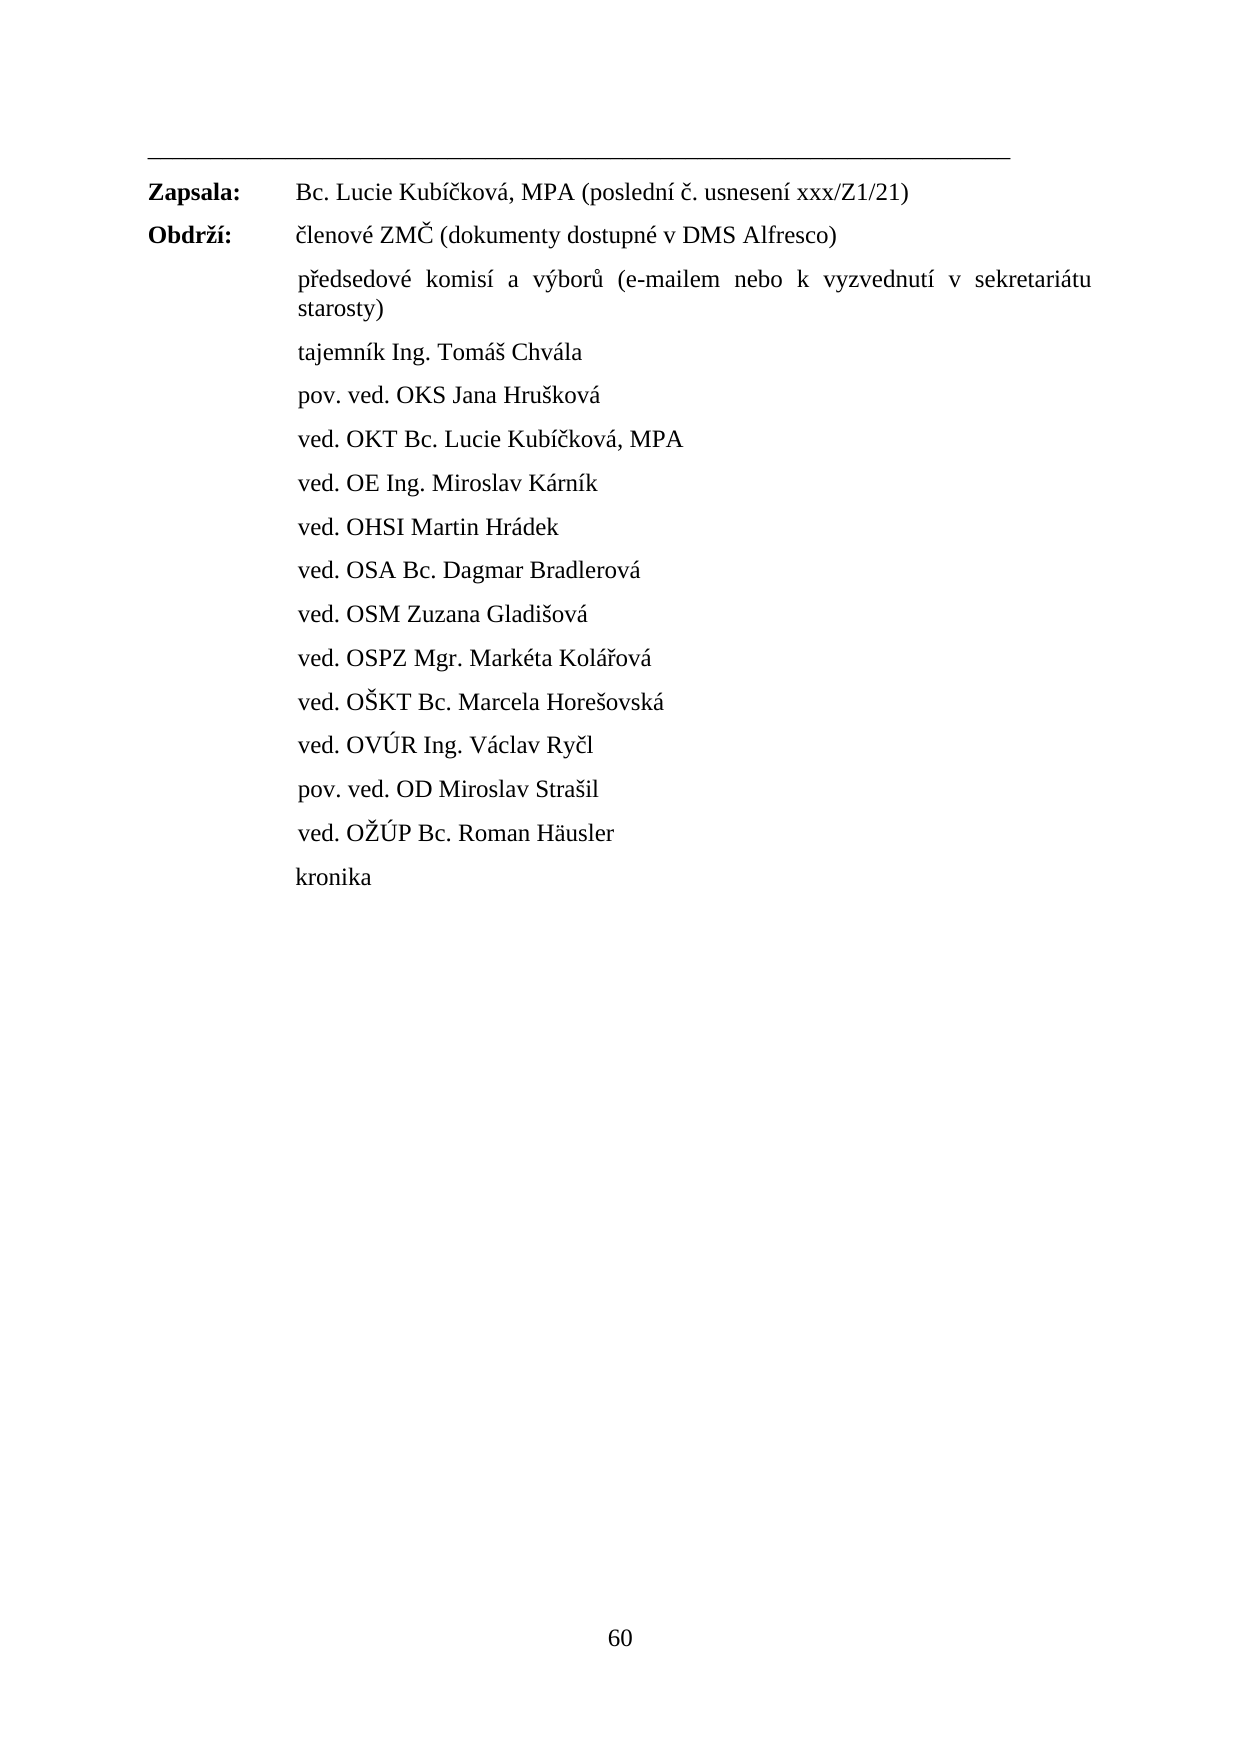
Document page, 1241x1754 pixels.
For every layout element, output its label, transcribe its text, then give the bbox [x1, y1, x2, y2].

text ved. OSA Bc. Dagmar Bradlerová [223, 555, 1093, 584]
text pov. ved. OKS Jana Hrušková [223, 380, 1093, 409]
text ved. OHSI Martin Hrádek [223, 512, 1093, 540]
text Obdrží: členové ZMČ (dokumenty dostupné v DMS Alfresco) [148, 220, 1093, 249]
text kronika [221, 862, 1093, 890]
text ved. OŠKT Bc. Marcela Horešovská [223, 687, 1093, 715]
text ved. OKT Bc. Lucie Kubíčková, MPA [223, 424, 1093, 453]
text tajemník Ing. Tomáš Chvála [223, 337, 1093, 365]
text ved. OSM Zuzana Gladišová [223, 599, 1093, 628]
text předsedové komisí a výborů (e-mailem nebo k vyzvednutí v sekretariátu starosty) [298, 264, 1093, 322]
text ved. OSPZ Mgr. Markéta Kolářová [223, 643, 1093, 672]
text pov. ved. OD Miroslav Strašil [223, 774, 1093, 803]
text ved. OVÚR Ing. Václav Ryčl [223, 730, 1093, 759]
text ved. OŽÚP Bc. Roman Häusler [223, 818, 1093, 847]
text Zapsala: Bc. Lucie Kubíčková, MPA (poslední č. usnesení xxx/Z1/21) [148, 177, 1093, 205]
text _____________________________________________________________________ [148, 133, 1093, 162]
text ved. OE Ing. Miroslav Kárník [223, 468, 1093, 497]
